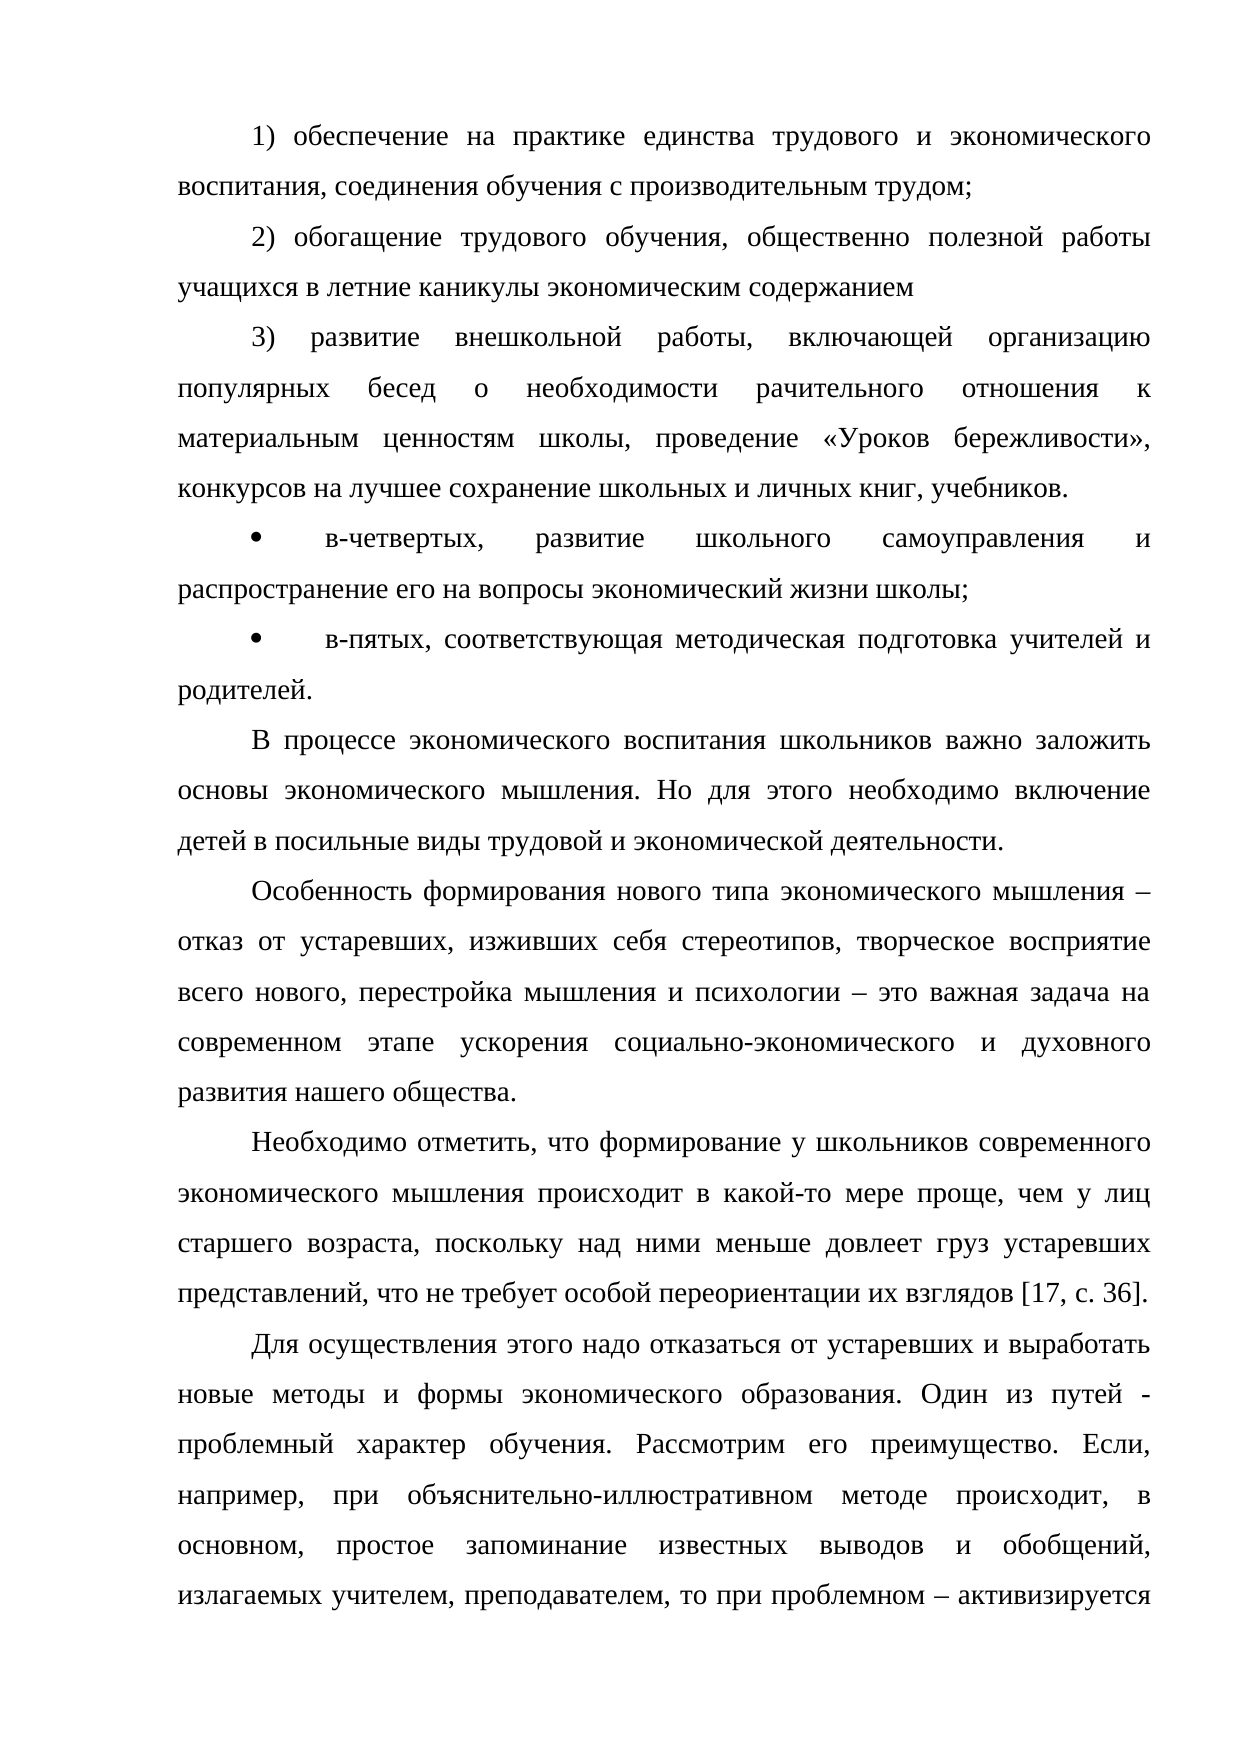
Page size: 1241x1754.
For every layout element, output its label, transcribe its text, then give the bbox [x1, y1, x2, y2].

list в-пятых, соответствующая методическая подготовка учителей и родителей. [177, 621, 1152, 705]
text В процессе экономического воспитания школьников важно заложить основы экономического мышления. Но для этого необходимо включение детей в посильные виды трудовой и экономической деятельности. [177, 722, 1152, 856]
text Необходимо отметить, что формирование у школьников современного экономического мышления происходит в какой-то мере проще, чем у лиц старшего возраста, поскольку над ними меньше довлеет груз устаревших представлений, что не требует особой переориентации их взглядов [17, c. 36]. [177, 1124, 1152, 1309]
text 2) обогащение трудового обучения, общественно полезной работы учащихся в летние каникулы экономическим содержанием [177, 219, 1152, 303]
text 1) обеспечение на практике единства трудового и экономического воспитания, соединения обучения с производительным трудом; [177, 118, 1152, 202]
text Особенность формирования нового типа экономического мышления – отказ от устаревших, изживших себя стереотипов, творческое восприятие всего нового, перестройка мышления и психологии – это важная задача на современном этапе ускорения социально-экономического и духовного развития нашего общества. [177, 873, 1152, 1108]
list в-четвертых, развитие школьного самоуправления и распространение его на вопросы экономический жизни школы; [177, 521, 1152, 604]
text 3) развитие внешкольной работы, включающей организацию популярных бесед о необходимости рачительного отношения к материальным ценностям школы, проведение «Уроков бережливости», конкурсов на лучшее сохранение школьных и личных книг, учебников. [177, 319, 1152, 504]
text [177, 1326, 1152, 1611]
